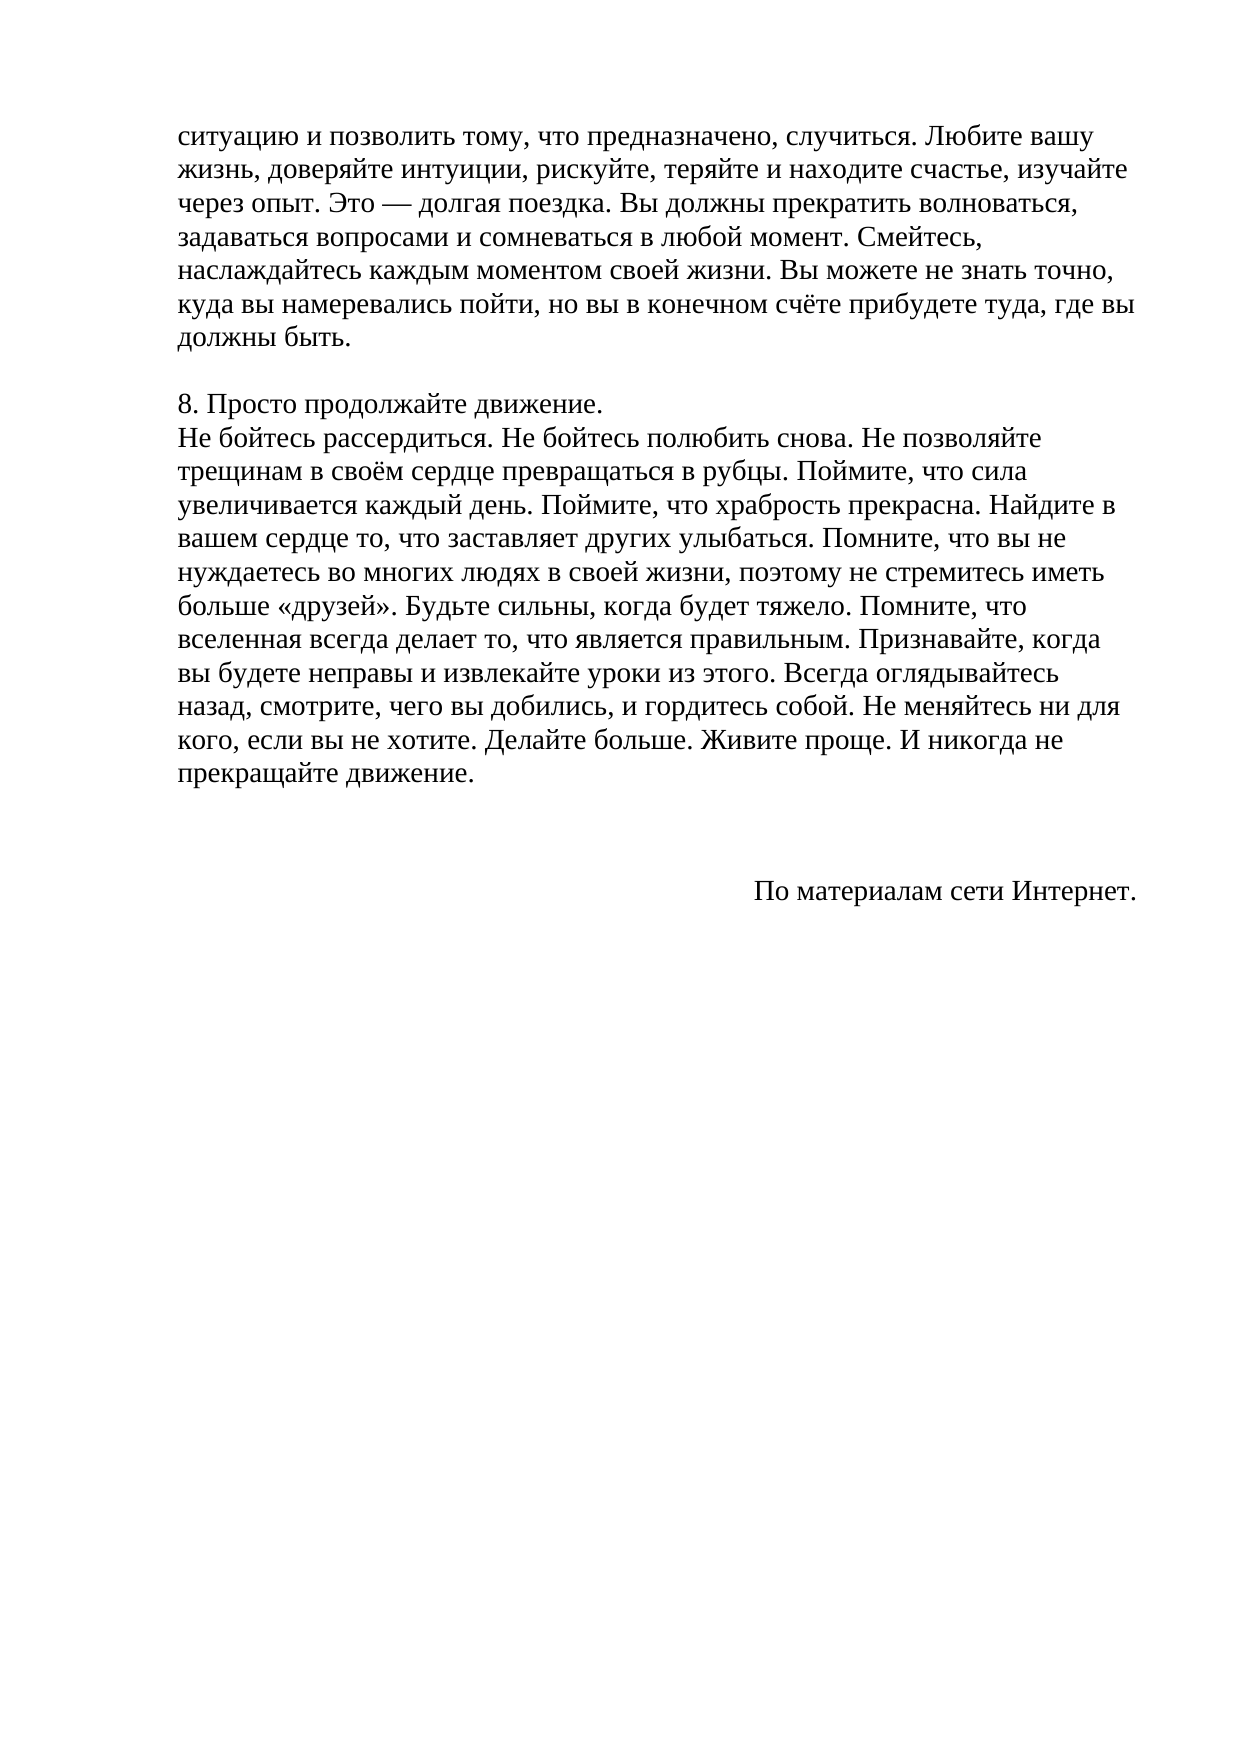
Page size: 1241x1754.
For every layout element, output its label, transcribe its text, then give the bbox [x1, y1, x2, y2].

text По материалам сети Интернет. [177, 873, 1137, 906]
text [177, 118, 1137, 789]
